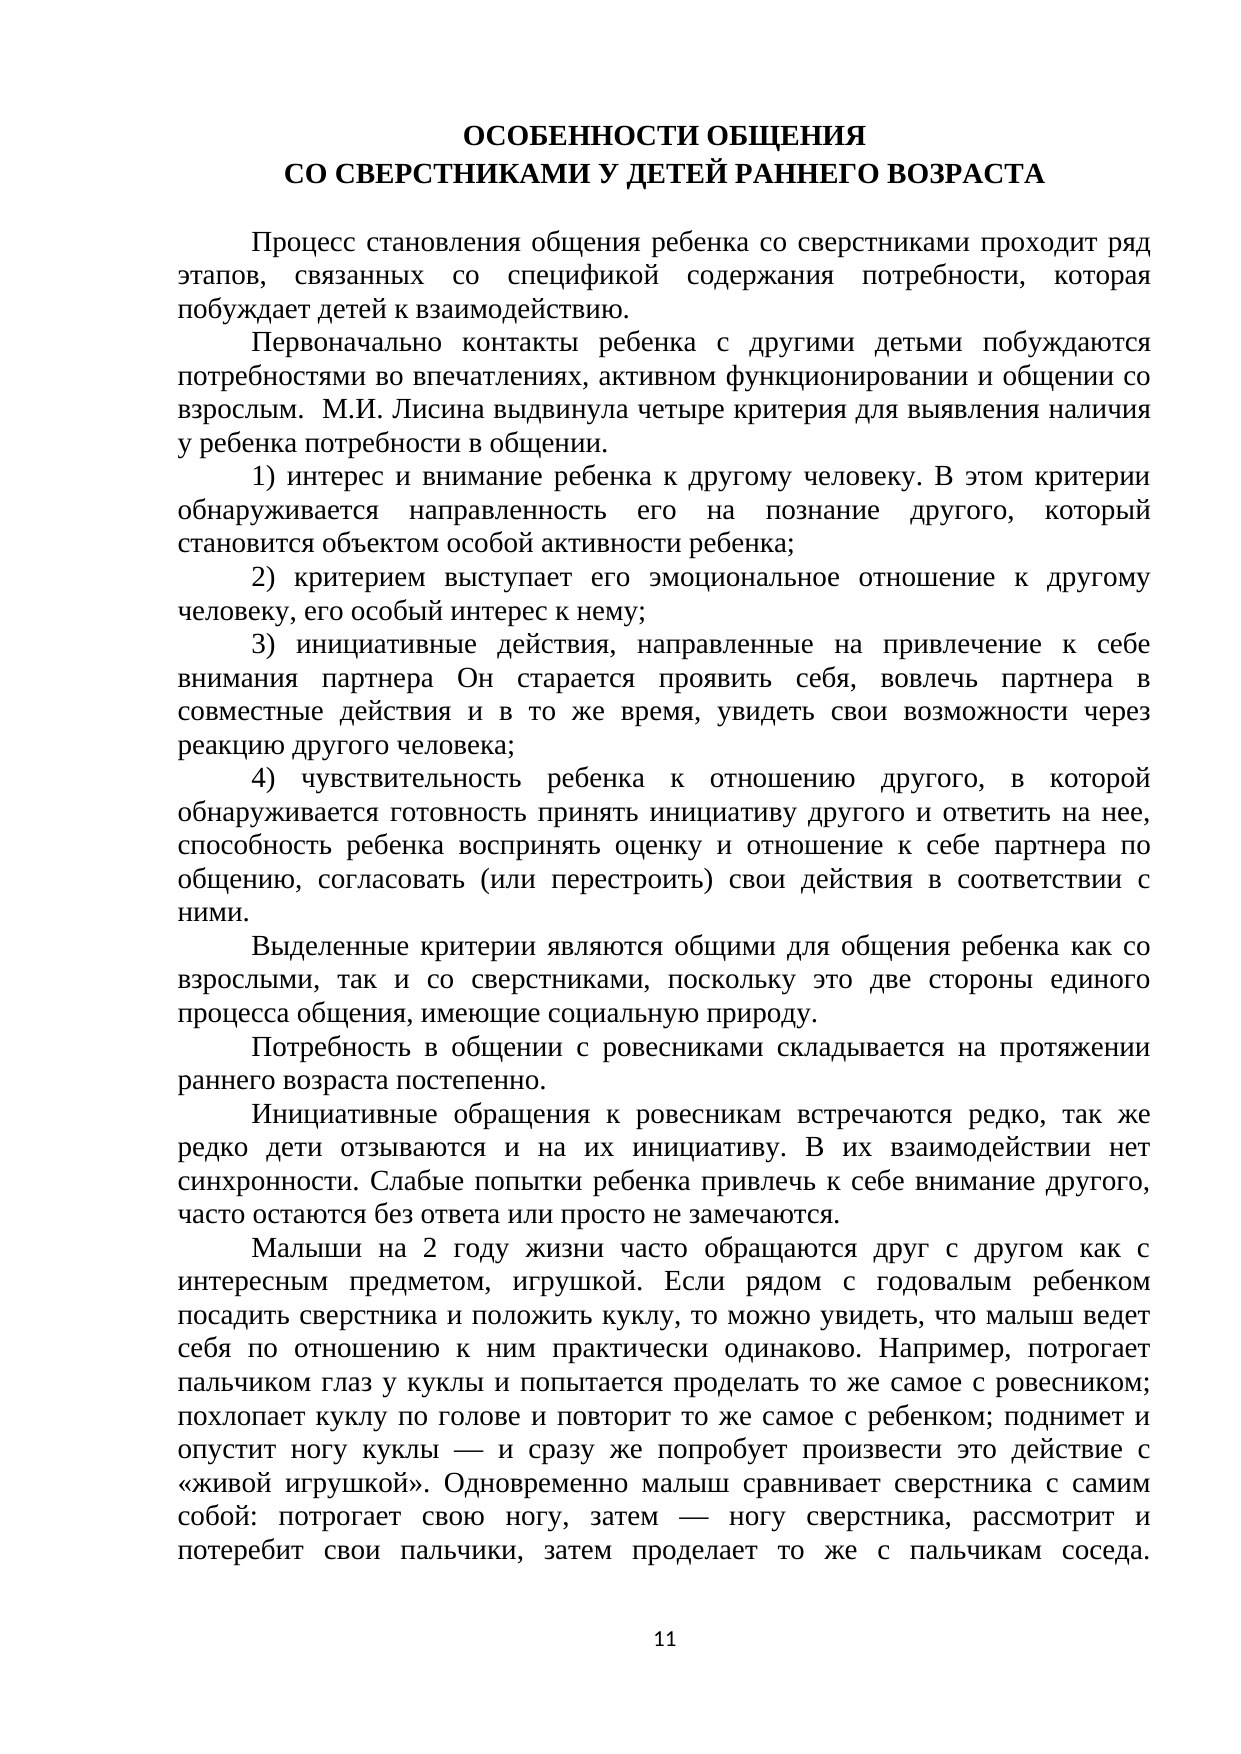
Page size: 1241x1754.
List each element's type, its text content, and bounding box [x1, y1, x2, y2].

text 4) чувствительность ребенка к отношению другого, в которой обнаруживается готовность принять инициативу другого и ответить на нее, способность ребенка воспринять оценку и отношение к себе партнера по общению, согласовать (или перестроить) свои действия в соответствии с ними. [177, 760, 1152, 928]
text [177, 1230, 1152, 1565]
text СО СВЕРСТНИКАМИ У ДЕТЕЙ РАННЕГО ВОЗРАСТА [177, 157, 1152, 190]
text Инициативные обращения к ровесникам встречаются редко, так же редко дети отзываются и на их инициативу. В их взаимодействии нет синхронности. Слабые попытки ребенка привлечь к себе внимание другого, часто остаются без ответа или просто не замечаются. [177, 1096, 1152, 1230]
text 3) инициативные действия, направленные на привлечение к себе внимания партнера Он старается проявить себя, вовлечь партнера в совместные действия и в то же время, увидеть свои возможности через реакцию другого человека; [177, 626, 1152, 760]
text Выделенные критерии являются общими для общения ребенка как со взрослыми, так и со сверстниками, поскольку это две стороны единого процесса общения, имеющие социальную природу. [177, 928, 1152, 1029]
text 1) интерес и внимание ребенка к другому человеку. В этом критерии обнаруживается направленность его на познание другого, который становится объектом особой активности ребенка; [177, 458, 1152, 559]
text Процесс становления общения ребенка со сверстниками проходит ряд этапов, связанных со спецификой содержания потребности, которая побуждает детей к взаимодействию. [177, 224, 1152, 324]
text 2) критерием выступает его эмоциональное отношение к другому человеку, его особый интерес к нему; [177, 559, 1152, 626]
text ОСОБЕННОСТИ ОБЩЕНИЯ [177, 118, 1152, 152]
text Потребность в общении с ровесниками складывается на протяжении раннего возраста постепенно. [177, 1029, 1152, 1096]
text Первоначально контакты ребенка с другими детьми побуждаются потребностями во впечатлениях, активном функционировании и общении со взрослым. М.И. Лисина выдвинула четыре критерия для выявления наличия у ребенка потребности в общении. [177, 324, 1152, 458]
